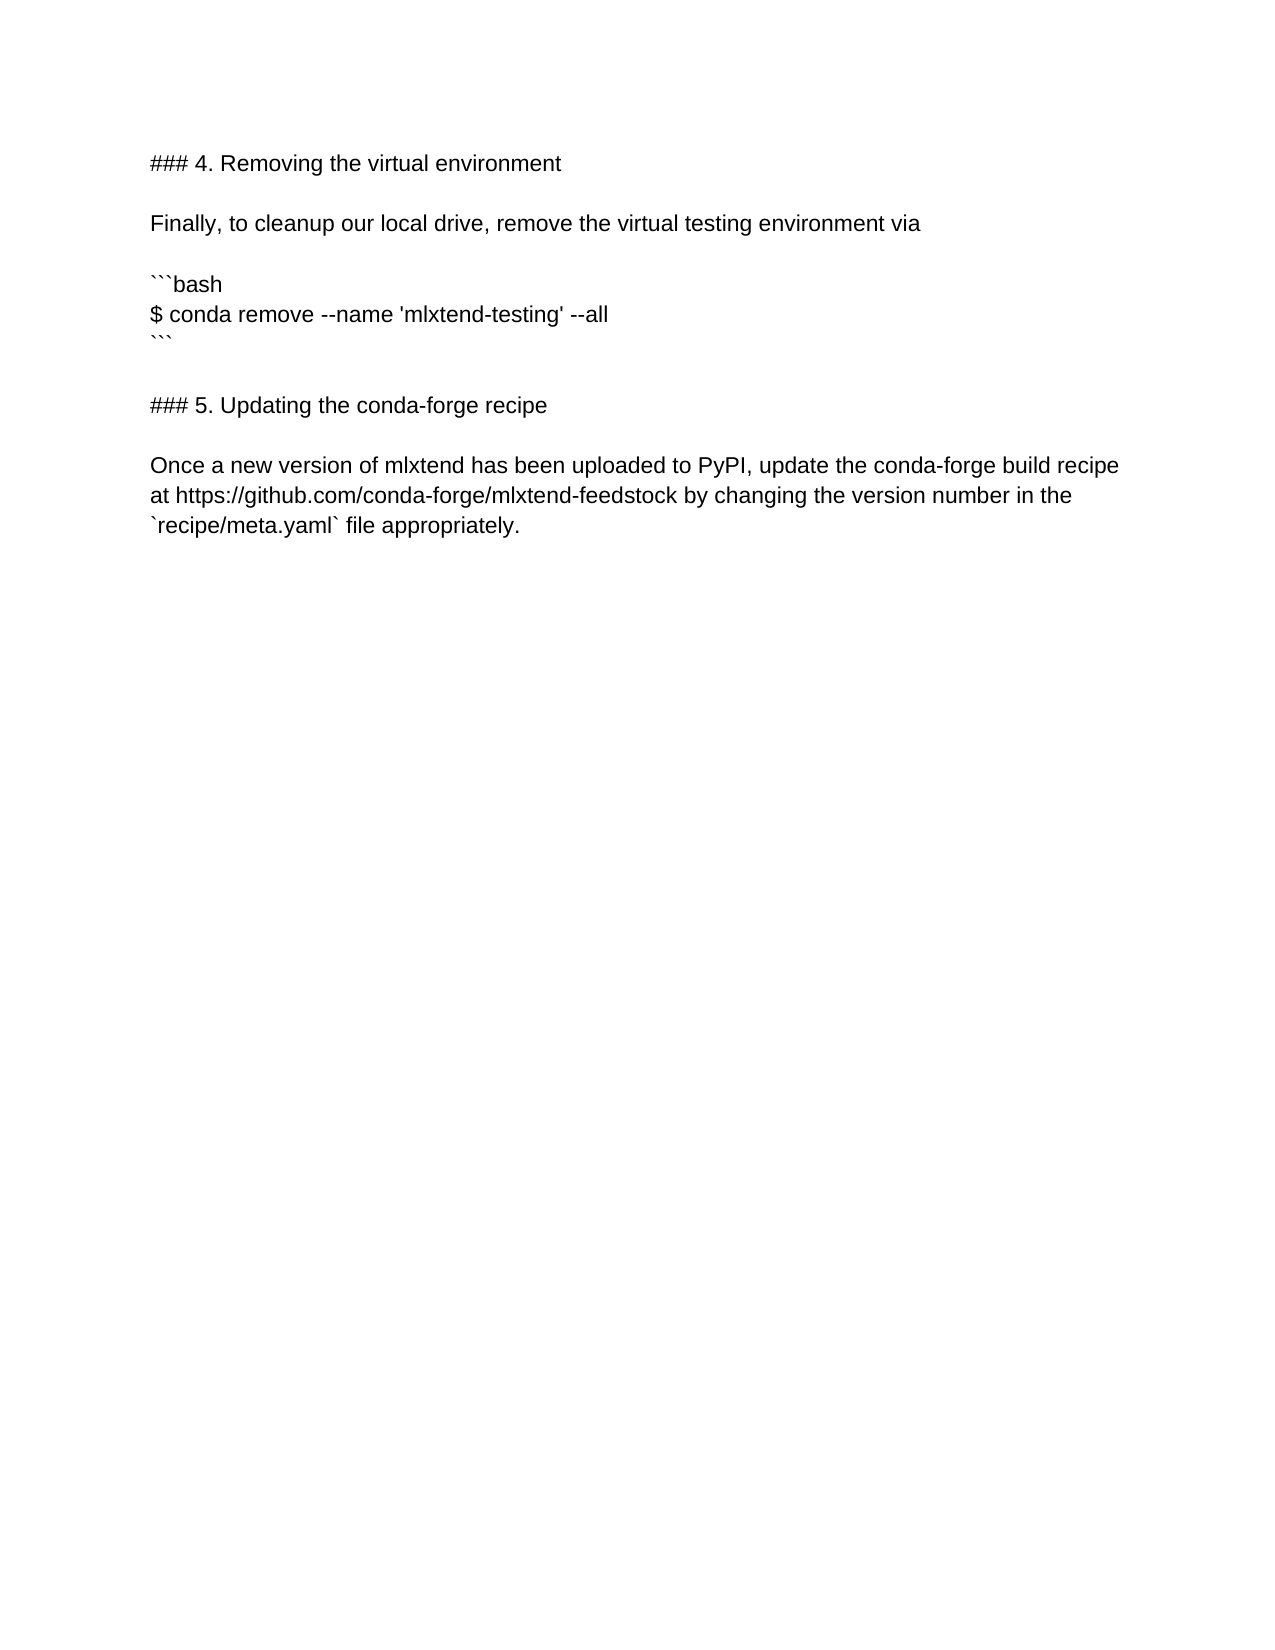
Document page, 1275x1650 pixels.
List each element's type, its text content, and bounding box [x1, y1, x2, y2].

text $ conda remove --name 'mlxtend-testing' --all [150, 301, 1125, 327]
text Once a new version of mlxtend has been uploaded to PyPI, update the conda-forge build recipe at https://github.com/conda-forge/mlxtend-feedstock by changing the version number in the `recipe/meta.yaml` file appropriately. [150, 452, 1125, 539]
text ```bash [150, 271, 1125, 297]
text ``` [150, 331, 1125, 358]
text ### 4. Removing the virtual environment [150, 150, 1125, 176]
text Finally, to cleanup our local drive, remove the virtual testing environment via [150, 210, 1125, 237]
text ### 5. Updating the conda-forge recipe [150, 392, 1125, 418]
